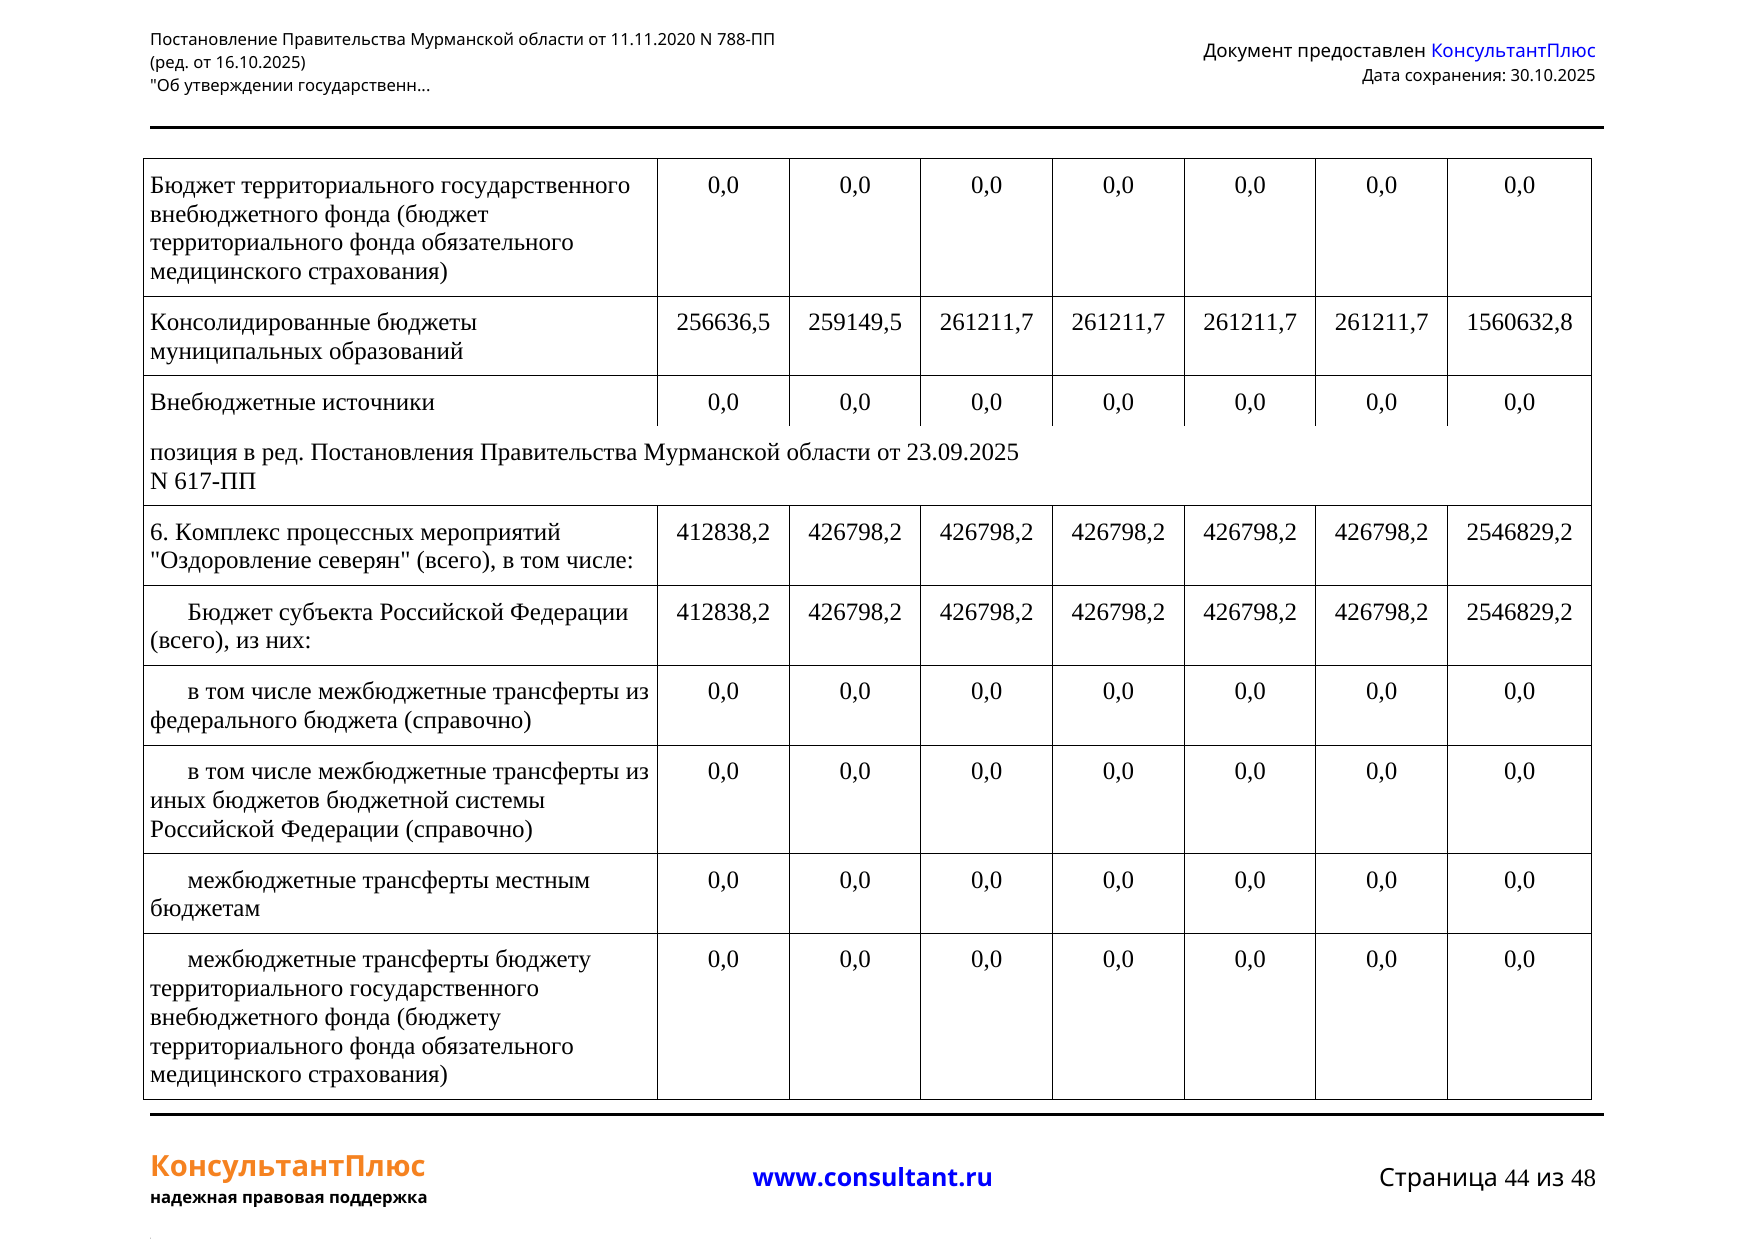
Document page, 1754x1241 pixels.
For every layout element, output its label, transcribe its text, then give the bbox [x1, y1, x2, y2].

table_cell 0,0 [921, 854, 1052, 933]
table_cell 0,0 [1185, 854, 1315, 933]
table_cell 426798,2 [1185, 586, 1315, 665]
table_cell 0,0 [1185, 159, 1315, 296]
table_cell межбюджетные трансферты местным бюджетам [144, 854, 657, 933]
table_cell 426798,2 [790, 506, 920, 585]
table_cell 426798,2 [1185, 506, 1315, 585]
table_cell 0,0 [1053, 376, 1184, 426]
table_cell 0,0 [658, 746, 789, 853]
table_cell 0,0 [790, 159, 920, 296]
table_cell 0,0 [1185, 746, 1315, 853]
table_cell 0,0 [921, 746, 1052, 853]
table_cell Бюджет территориального государственного внебюджетного фонда (бюджет территориального фонда обязательного медицинского страхования) [144, 159, 657, 296]
table_cell 0,0 [1316, 666, 1447, 744]
table_cell 0,0 [921, 159, 1052, 296]
table_cell Бюджет субъекта Российской Федерации (всего), из них: [144, 586, 657, 665]
table_cell 0,0 [658, 934, 789, 1099]
table_cell позиция в ред. Постановления Правительства Мурманской области от 23.09.2025 N 617-ПП [144, 426, 1591, 505]
table_cell 0,0 [1448, 159, 1591, 296]
table_cell 0,0 [1316, 746, 1447, 853]
table_cell 2546829,2 [1448, 586, 1591, 665]
table_cell 0,0 [1448, 376, 1591, 426]
table_cell 0,0 [1053, 746, 1184, 853]
table_cell 6. Комплекс процессных мероприятий "Оздоровление северян" (всего), в том числе: [144, 506, 657, 585]
table_cell 261211,7 [1053, 297, 1184, 375]
table_cell 0,0 [1053, 159, 1184, 296]
table_cell 0,0 [1448, 746, 1591, 853]
table_cell 0,0 [658, 159, 789, 296]
table_cell 0,0 [658, 854, 789, 933]
table_cell 0,0 [921, 666, 1052, 744]
table_cell Внебюджетные источники [144, 376, 657, 426]
table_cell Консолидированные бюджеты муниципальных образований [144, 297, 657, 375]
table_cell 426798,2 [1053, 586, 1184, 665]
table_cell 0,0 [1316, 854, 1447, 933]
table_cell 426798,2 [1316, 506, 1447, 585]
table_cell 261211,7 [1185, 297, 1315, 375]
table_cell 0,0 [1053, 666, 1184, 744]
table_cell 0,0 [1053, 854, 1184, 933]
table_cell 0,0 [658, 376, 789, 426]
table_cell 0,0 [1185, 666, 1315, 744]
table_cell 2546829,2 [1448, 506, 1591, 585]
table_cell 0,0 [658, 666, 789, 744]
table_cell 0,0 [790, 746, 920, 853]
table_cell 426798,2 [921, 586, 1052, 665]
table_cell в том числе межбюджетные трансферты из иных бюджетов бюджетной системы Российской Федерации (справочно) [144, 746, 657, 853]
table_cell 0,0 [790, 934, 920, 1099]
table_cell 426798,2 [1316, 586, 1447, 665]
table_cell 412838,2 [658, 506, 789, 585]
table_cell 259149,5 [790, 297, 920, 375]
table_cell 0,0 [1316, 159, 1447, 296]
table_cell 426798,2 [921, 506, 1052, 585]
table_cell 261211,7 [1316, 297, 1447, 375]
table_cell межбюджетные трансферты бюджету территориального государственного внебюджетного фонда (бюджету территориального фонда обязательного медицинского страхования) [144, 934, 657, 1099]
table_cell 426798,2 [790, 586, 920, 665]
table_cell 0,0 [1448, 666, 1591, 744]
table_cell 0,0 [1185, 934, 1315, 1099]
table_cell 0,0 [790, 376, 920, 426]
table_cell 426798,2 [1053, 506, 1184, 585]
table_cell 0,0 [1448, 854, 1591, 933]
table_cell 0,0 [921, 934, 1052, 1099]
table_cell 412838,2 [658, 586, 789, 665]
table_cell 0,0 [1448, 934, 1591, 1099]
table_cell 256636,5 [658, 297, 789, 375]
table_cell 0,0 [790, 666, 920, 744]
table_cell 0,0 [790, 854, 920, 933]
table_cell 0,0 [1053, 934, 1184, 1099]
table_cell 0,0 [921, 376, 1052, 426]
table_cell 0,0 [1316, 376, 1447, 426]
table_cell 0,0 [1185, 376, 1315, 426]
table_cell 1560632,8 [1448, 297, 1591, 375]
table_cell 261211,7 [921, 297, 1052, 375]
table_cell 0,0 [1316, 934, 1447, 1099]
table_cell в том числе межбюджетные трансферты из федерального бюджета (справочно) [144, 666, 657, 744]
